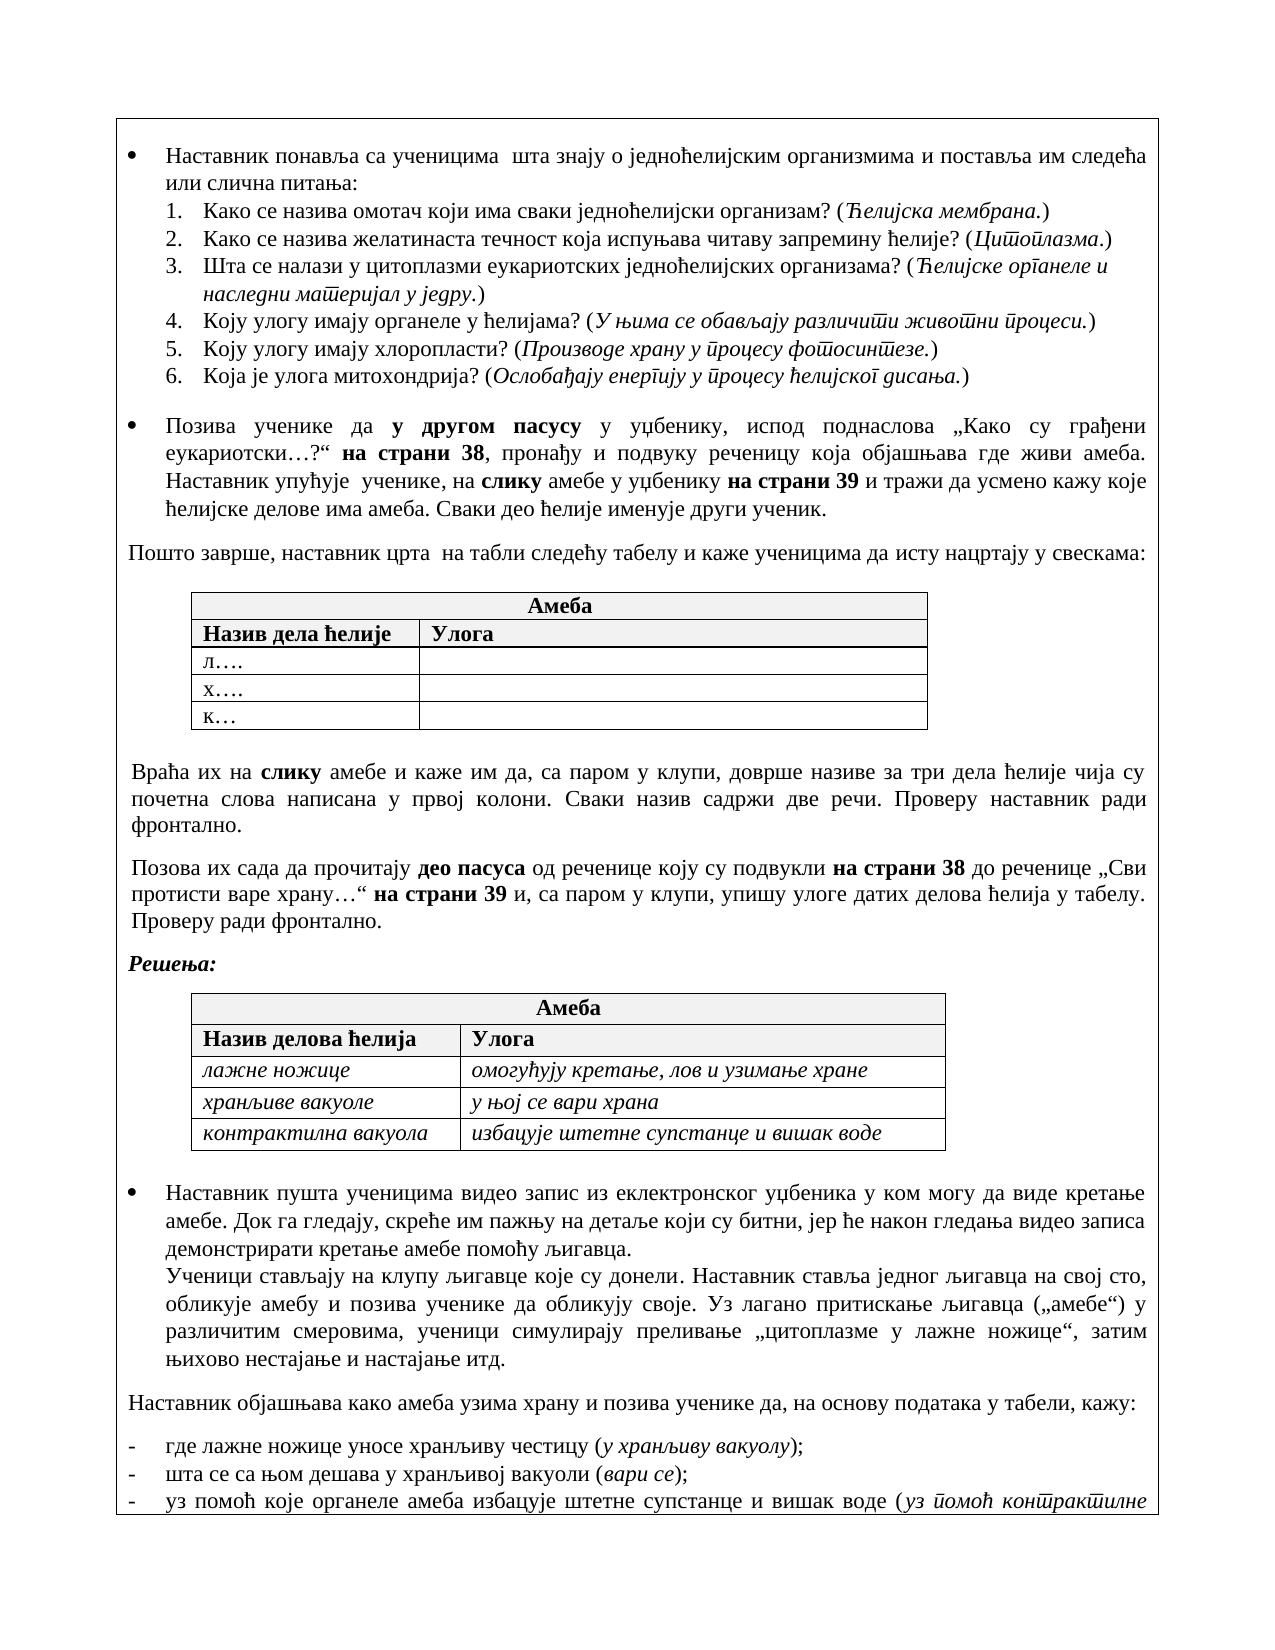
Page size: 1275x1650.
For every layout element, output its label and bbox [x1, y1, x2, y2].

table_cell [117, 119, 1158, 1514]
